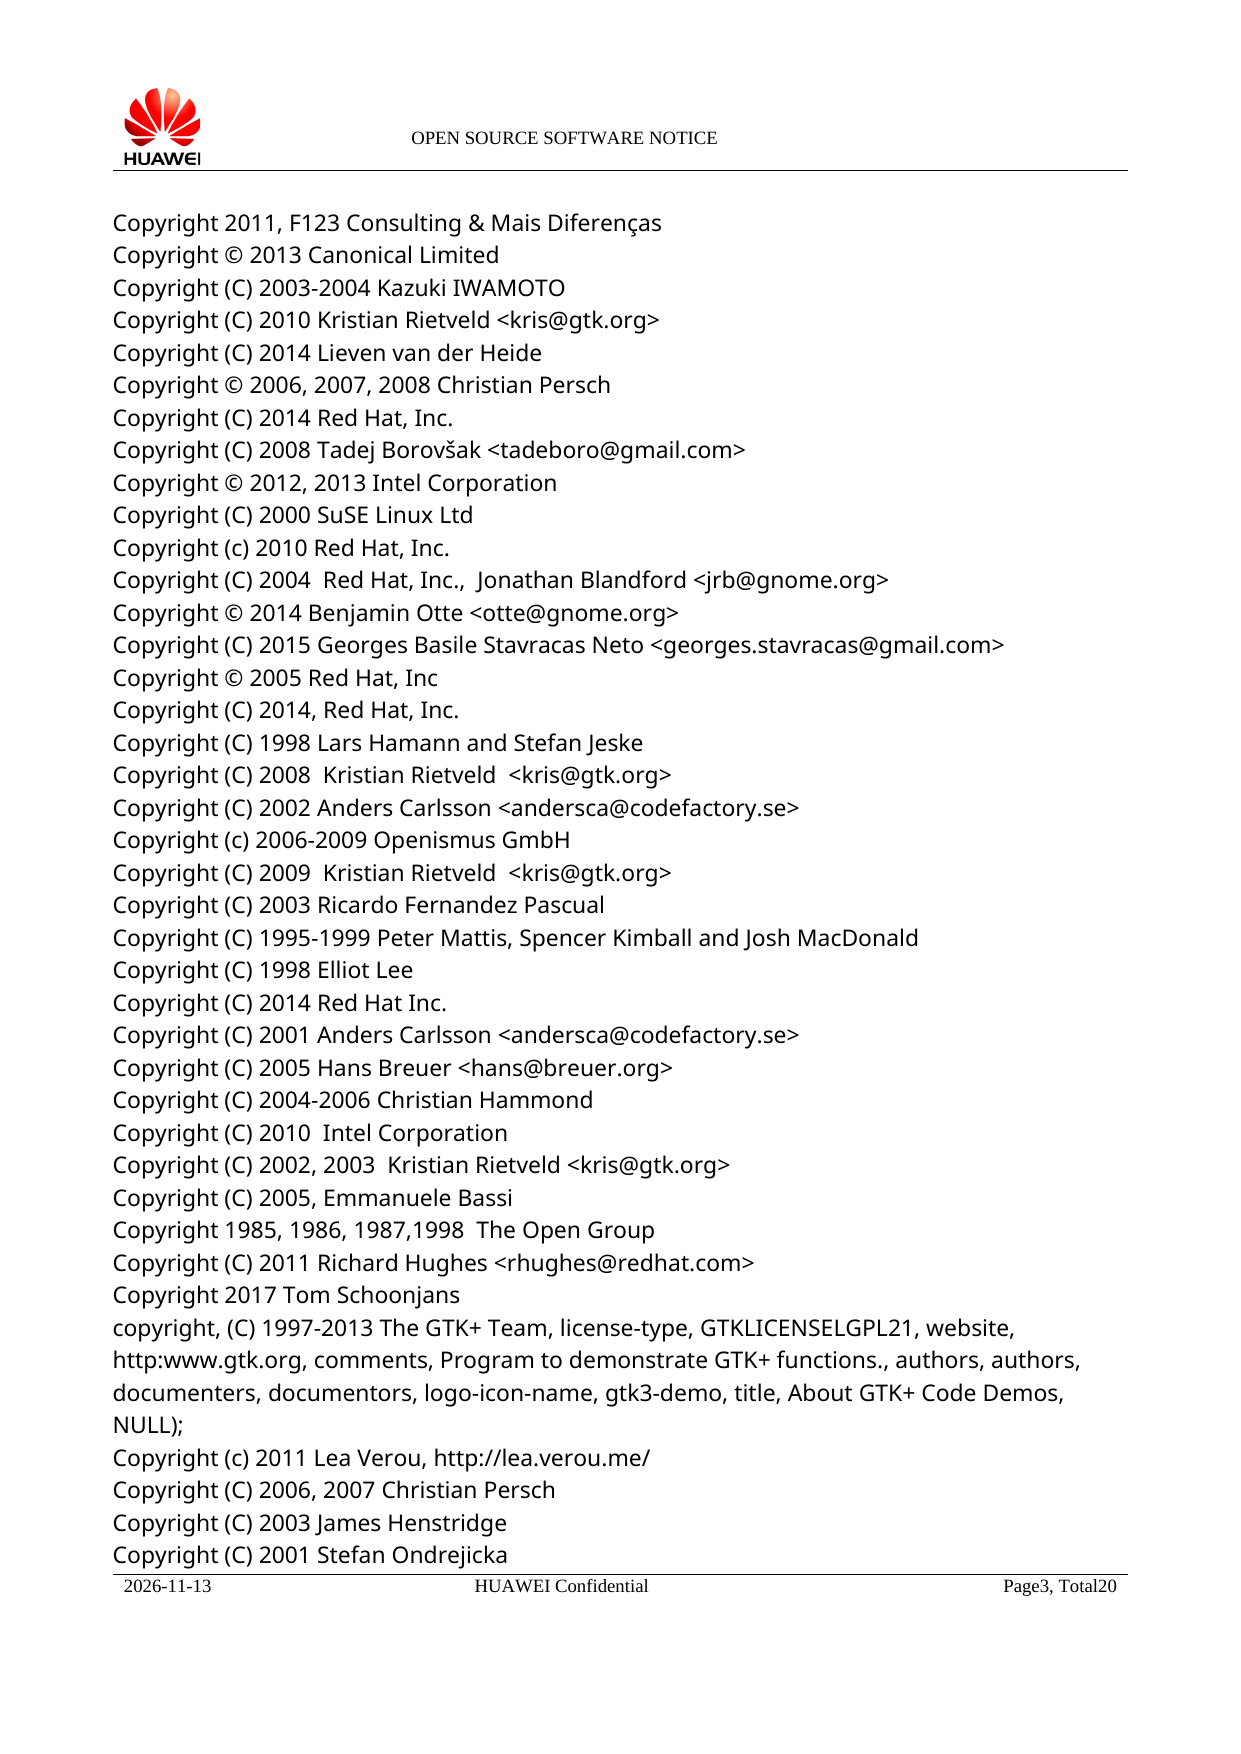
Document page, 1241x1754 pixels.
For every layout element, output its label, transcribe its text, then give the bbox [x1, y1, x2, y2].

picture [124, 88, 201, 165]
